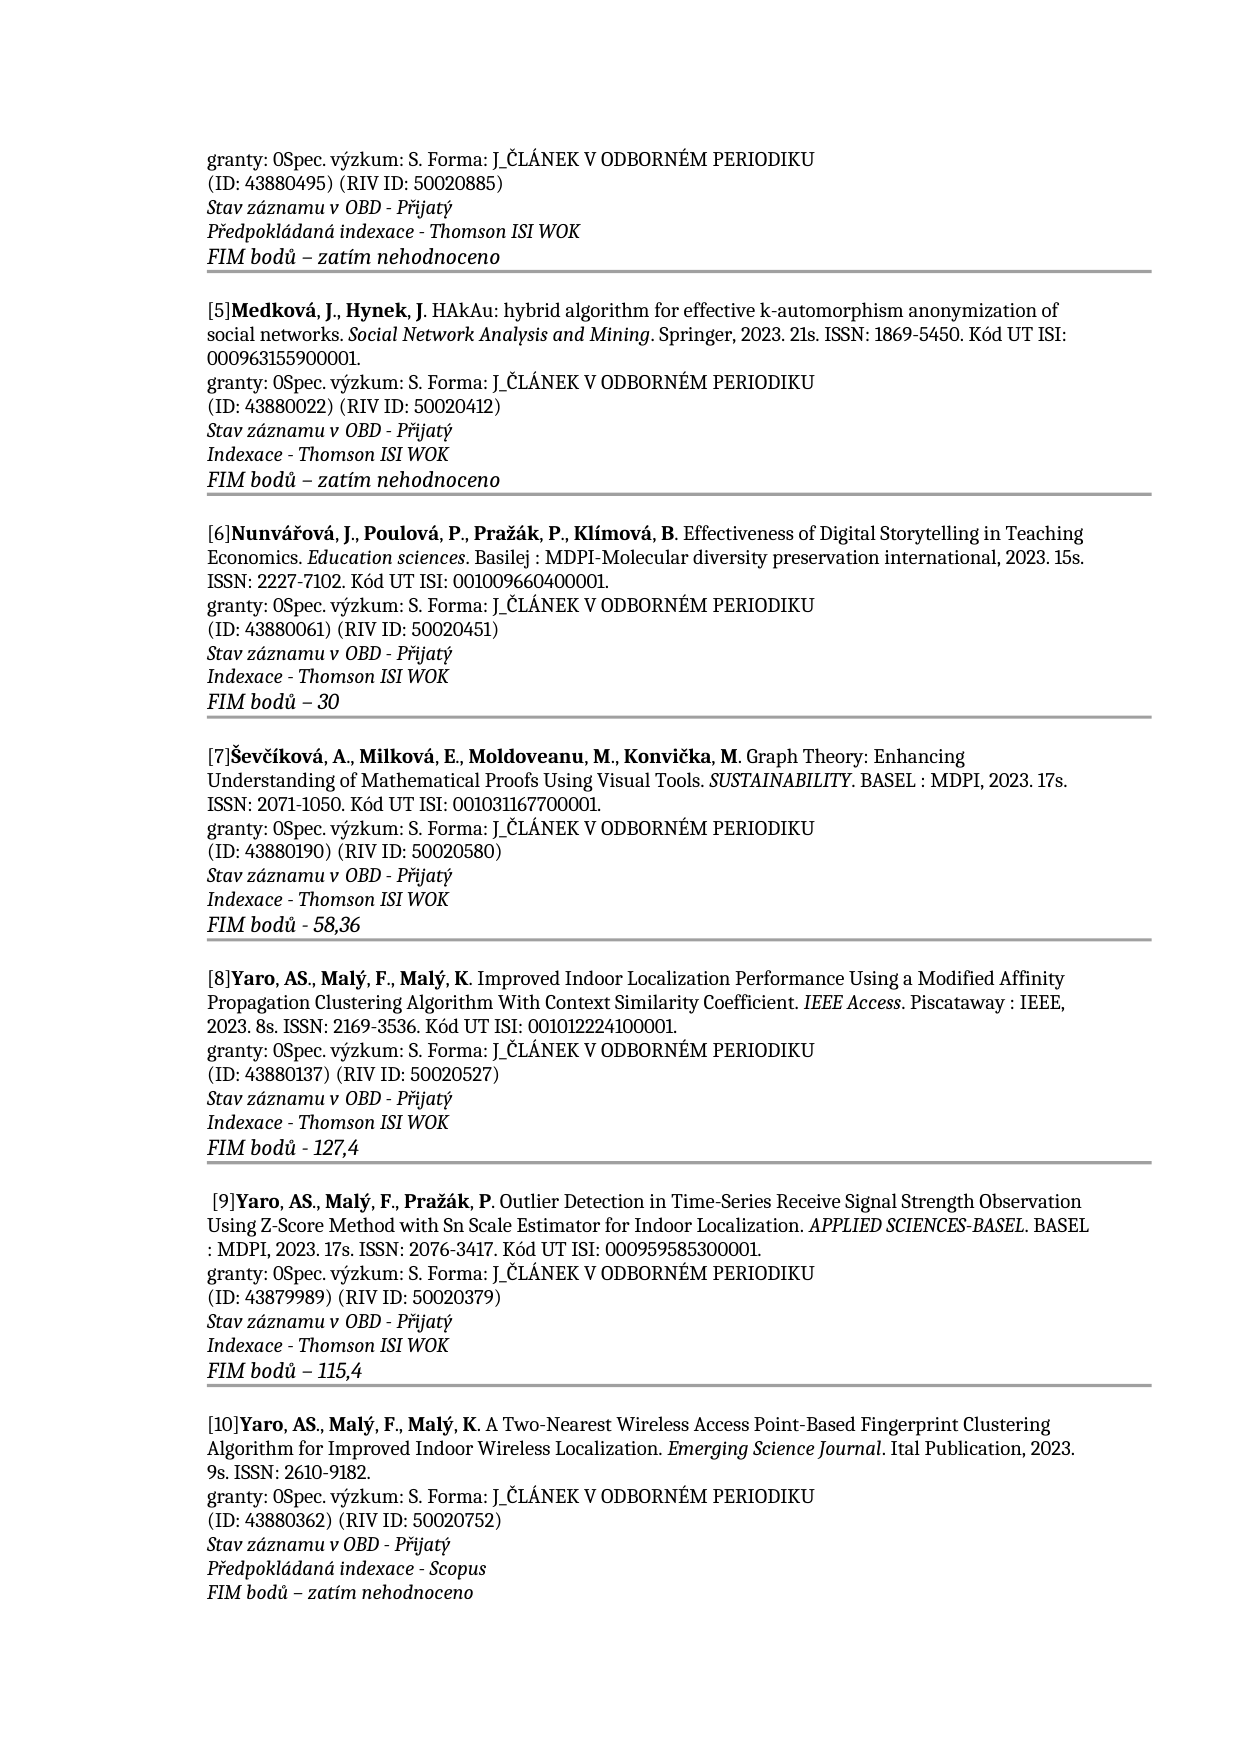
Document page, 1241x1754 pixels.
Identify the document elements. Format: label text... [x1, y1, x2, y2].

text [5]Medková, J., Hynek, J. HAkAu: hybrid algorithm for effective k-automorphism anonymization of social networks. Social Network Analysis and Mining. Springer, 2023. 21s. ISSN: 1869-5450. Kód UT ISI: 000963155900001. granty: 0Spec. výzkum: S. Forma: J_ČLÁNEK V ODBORNÉM PERIODIKU (ID: 43880022) (RIV ID: 50020412) [207, 299, 1092, 418]
text Indexace - Thomson ISI WOK [207, 888, 1092, 912]
text FIM bodů – zatím nehodnoceno [207, 466, 1092, 492]
text Stav záznamu v OBD - Přijatý [207, 1310, 1092, 1334]
text FIM bodů – zatím nehodnoceno [207, 243, 1092, 269]
text Stav záznamu v OBD - Přijatý [207, 864, 1092, 888]
text FIM bodů – 30 [207, 689, 1092, 715]
text Indexace - Thomson ISI WOK [207, 1111, 1092, 1135]
text Stav záznamu v OBD - Přijatý [207, 196, 1092, 219]
text Stav záznamu v OBD - Přijatý [207, 1532, 1092, 1556]
text FIM bodů - 127,4 [207, 1135, 1092, 1161]
text FIM bodů – 115,4 [207, 1358, 1092, 1383]
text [207, 148, 1092, 196]
text [9]Yaro, AS., Malý, F., Pražák, P. Outlier Detection in Time-Series Receive Signal Strength Observation Using Z-Score Method with Sn Scale Estimator for Indoor Localization. APPLIED SCIENCES-BASEL. BASEL : MDPI, 2023. 17s. ISSN: 2076-3417. Kód UT ISI: 000959585300001. granty: 0Spec. výzkum: S. Forma: J_ČLÁNEK V ODBORNÉM PERIODIKU (ID: 43879989) (RIV ID: 50020379) [207, 1190, 1092, 1310]
text Indexace - Thomson ISI WOK [207, 1334, 1092, 1358]
text FIM bodů - 58,36 [148, 912, 1092, 938]
text Stav záznamu v OBD - Přijatý [207, 641, 1092, 665]
text Indexace - Thomson ISI WOK [207, 665, 1092, 689]
text [7]Ševčíková, A., Milková, E., Moldoveanu, M., Konvička, M. Graph Theory: Enhancing Understanding of Mathematical Proofs Using Visual Tools. SUSTAINABILITY. BASEL : MDPI, 2023. 17s. ISSN: 2071-1050. Kód UT ISI: 001031167700001. granty: 0Spec. výzkum: S. Forma: J_ČLÁNEK V ODBORNÉM PERIODIKU (ID: 43880190) (RIV ID: 50020580) [207, 744, 1092, 864]
text Stav záznamu v OBD - Přijatý [207, 418, 1092, 442]
text [10]Yaro, AS., Malý, F., Malý, K. A Two-Nearest Wireless Access Point-Based Fingerprint Clustering Algorithm for Improved Indoor Wireless Localization. Emerging Science Journal. Ital Publication, 2023. 9s. ISSN: 2610-9182. granty: 0Spec. výzkum: S. Forma: J_ČLÁNEK V ODBORNÉM PERIODIKU (ID: 43880362) (RIV ID: 50020752) [207, 1413, 1092, 1532]
text Předpokládaná indexace - Thomson ISI WOK [207, 219, 1092, 243]
text Stav záznamu v OBD - Přijatý [207, 1087, 1092, 1111]
text [6]Nunvářová, J., Poulová, P., Pražák, P., Klímová, B. Effectiveness of Digital Storytelling in Teaching Economics. Education sciences. Basilej : MDPI-Molecular diversity preservation international, 2023. 15s. ISSN: 2227-7102. Kód UT ISI: 001009660400001. granty: 0Spec. výzkum: S. Forma: J_ČLÁNEK V ODBORNÉM PERIODIKU (ID: 43880061) (RIV ID: 50020451) [207, 521, 1092, 641]
text [8]Yaro, AS., Malý, F., Malý, K. Improved Indoor Localization Performance Using a Modified Affinity Propagation Clustering Algorithm With Context Similarity Coefficient. IEEE Access. Piscataway : IEEE, 2023. 8s. ISSN: 2169-3536. Kód UT ISI: 001012224100001. granty: 0Spec. výzkum: S. Forma: J_ČLÁNEK V ODBORNÉM PERIODIKU (ID: 43880137) (RIV ID: 50020527) [207, 967, 1092, 1087]
text Indexace - Thomson ISI WOK [207, 442, 1092, 466]
text FIM bodů – zatím nehodnoceno [207, 1580, 1092, 1604]
text Předpokládaná indexace - Scopus [207, 1556, 1092, 1580]
